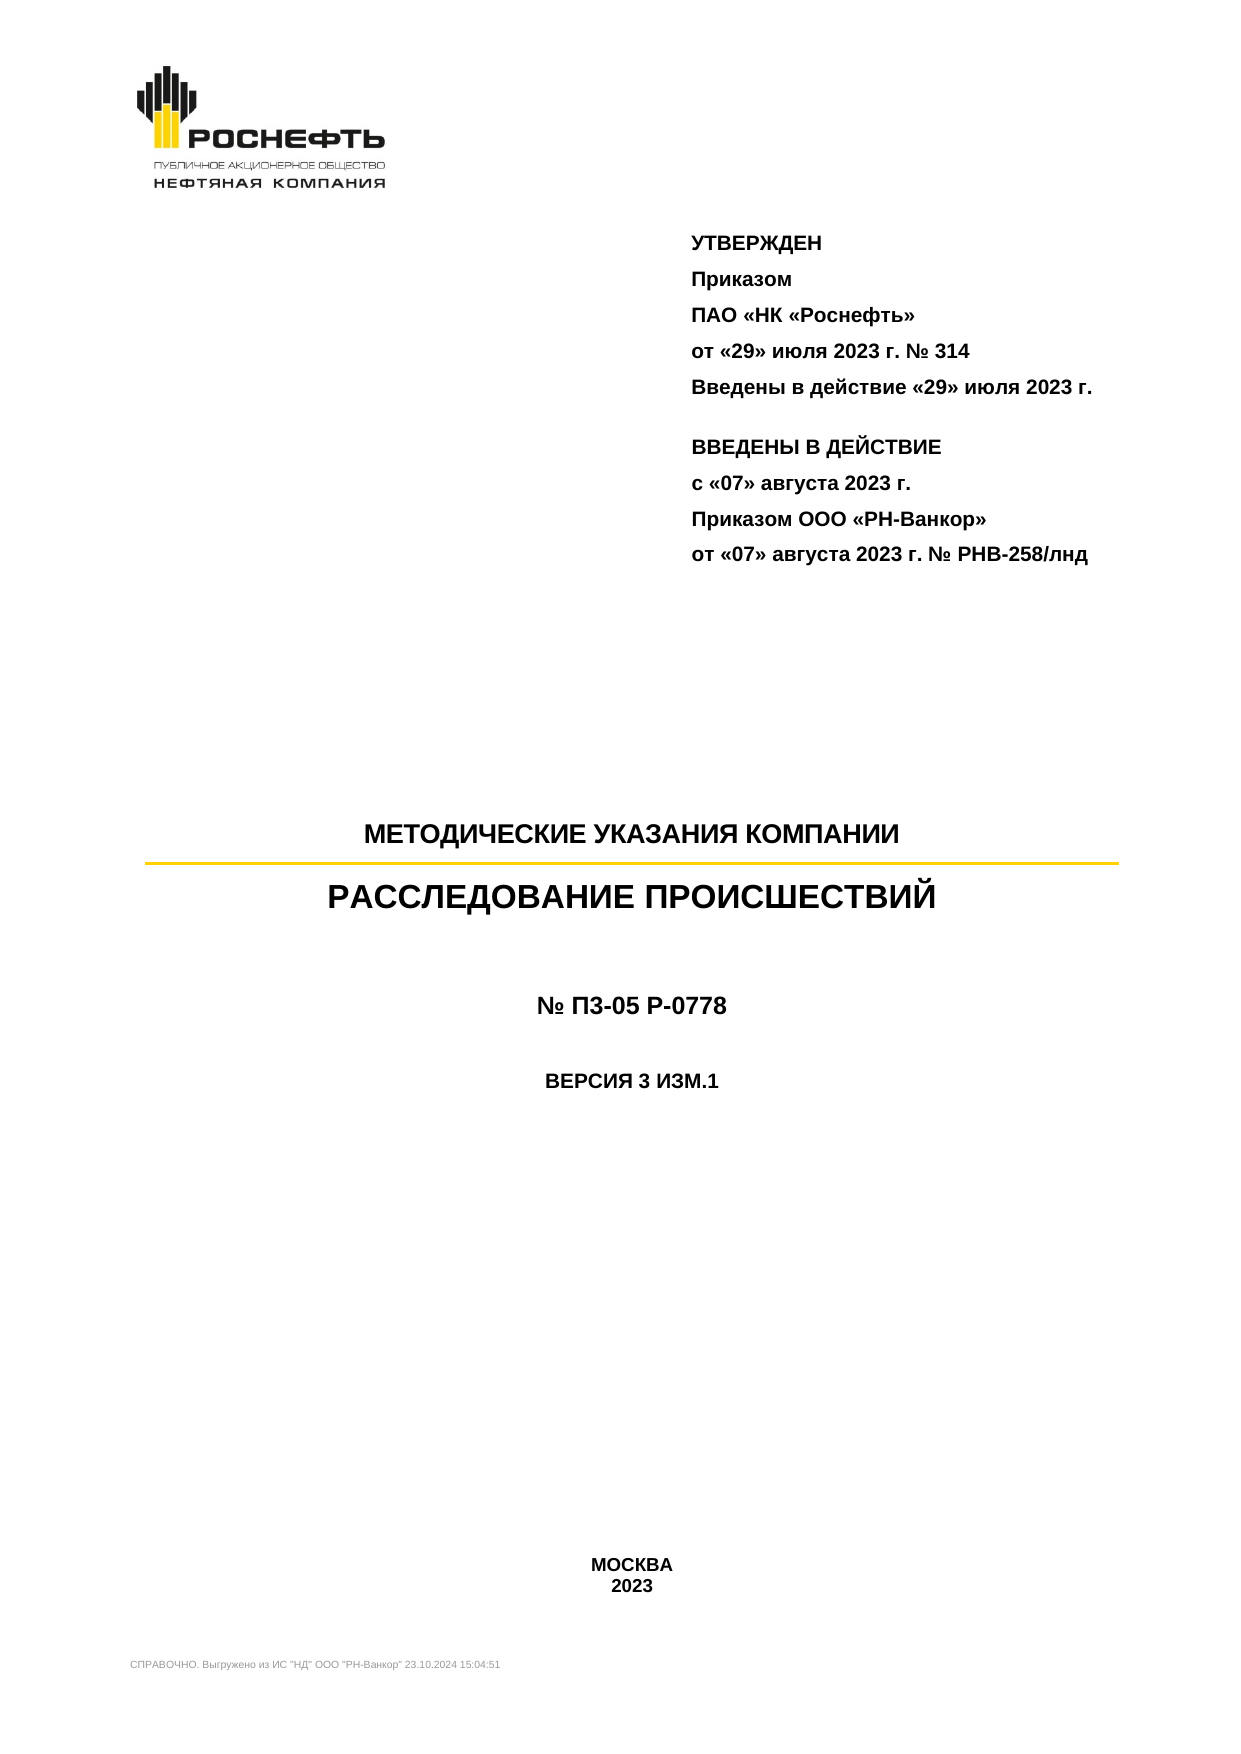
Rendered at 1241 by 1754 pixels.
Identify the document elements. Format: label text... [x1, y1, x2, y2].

text ВВЕДЕНЫ В ДЕЙСТВИЕ [691, 434, 1134, 458]
text РАССЛЕДОВАНИЕ ПРОИСШЕСТВИЙ [130, 877, 1134, 916]
text № П3-05 Р-0778 [130, 991, 1134, 1019]
text ПАО «НК «Роснефть» [691, 303, 1134, 327]
text Приказом ООО «РН-Ванкор» [691, 506, 1134, 530]
picture [129, 59, 392, 195]
text от «29» июля 2023 г. № 314 [691, 339, 1134, 363]
table_header МЕТОДИЧЕСКИЕ УКАЗАНИЯ КОМПАНИИ [145, 818, 1119, 862]
text МОСКВА [130, 1553, 1134, 1575]
text УТВЕРЖДЕН [691, 231, 1134, 255]
text от «07» августа 2023 г. № РНВ-258/лнд [691, 542, 1134, 566]
text ВЕРСИЯ 3 ИЗМ.1 [130, 1069, 1134, 1093]
text Введены в действие «29» июля 2023 г. [691, 374, 1134, 398]
text с «07» августа 2023 г. [691, 470, 1134, 494]
text 2023 [130, 1575, 1134, 1596]
text Приказом [691, 267, 1134, 291]
